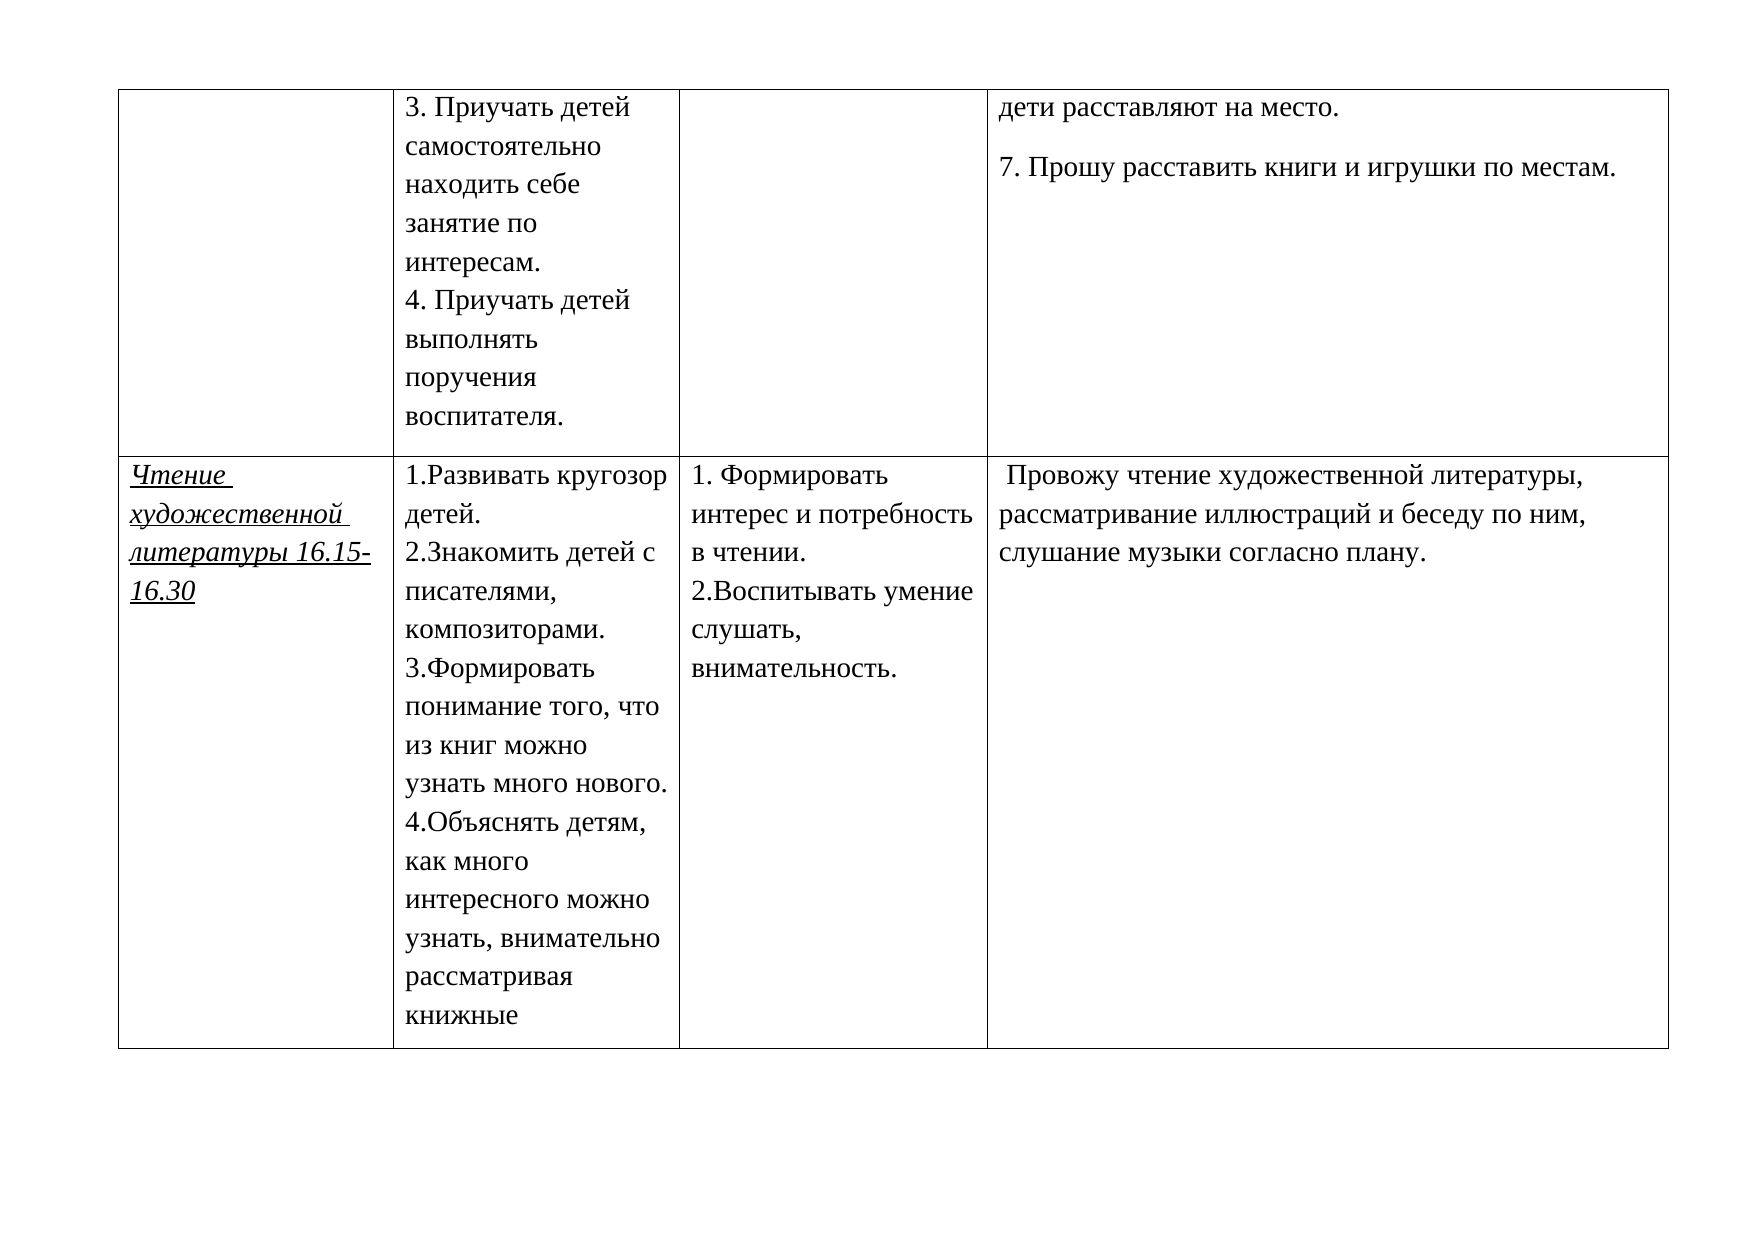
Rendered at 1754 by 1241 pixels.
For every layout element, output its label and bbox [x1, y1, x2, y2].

table_cell [119, 90, 393, 456]
table_cell [988, 457, 1668, 1048]
table_cell [988, 90, 1668, 456]
table_cell [680, 457, 987, 1048]
table_cell [394, 90, 679, 456]
table_cell [394, 457, 679, 1048]
table_cell [119, 457, 393, 1048]
table_cell [680, 90, 987, 456]
